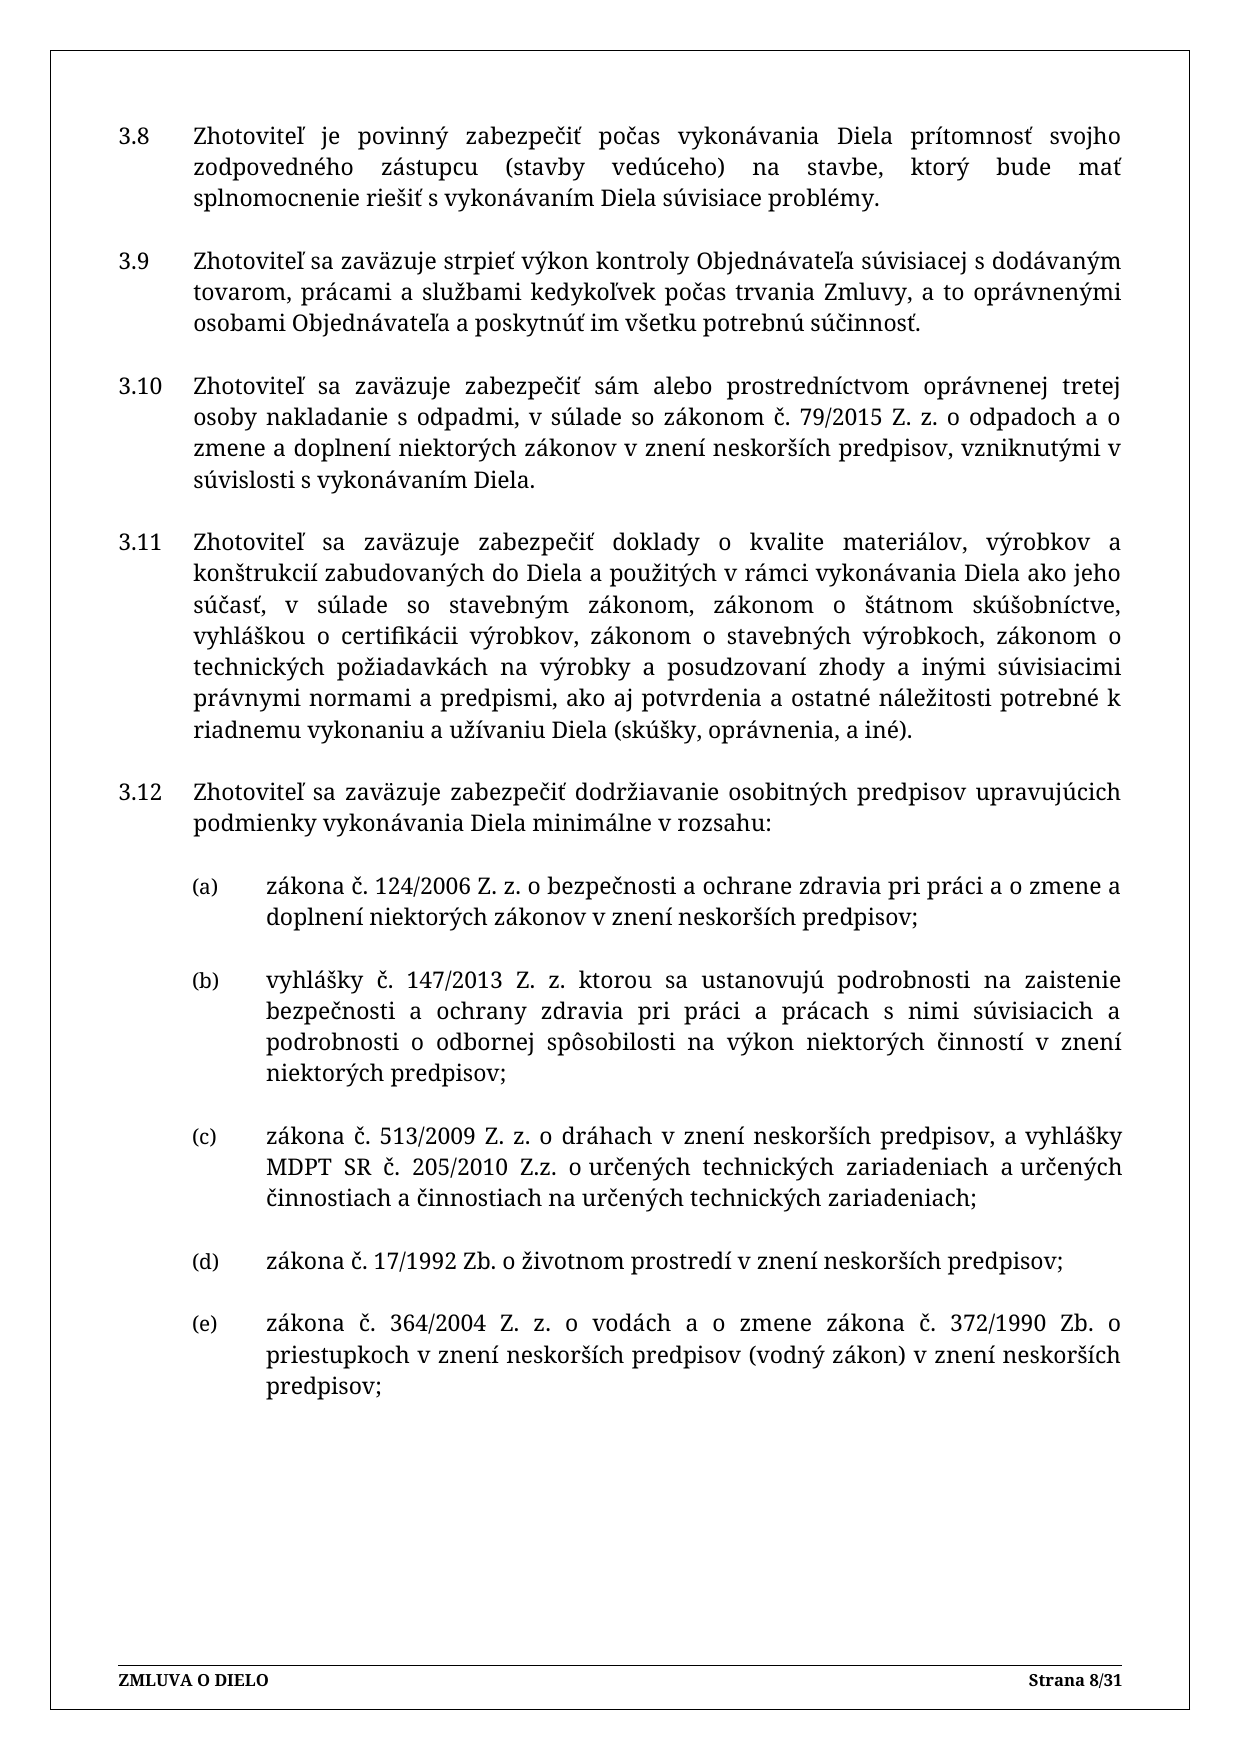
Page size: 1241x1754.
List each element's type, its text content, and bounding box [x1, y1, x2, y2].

list zákona č. 364/2004 Z. z. o vodách a o zmene zákona č. 372/1990 Zb. o priestupkoch v znení neskorších predpisov (vodný zákon) v znení neskorších predpisov; [192, 1307, 1122, 1401]
list Zhotoviteľ sa zaväzuje strpieť výkon kontroly Objednávateľa súvisiacej s dodávaným tovarom, prácami a službami kedykoľvek počas trvania Zmluvy, a to oprávnenými osobami Objednávateľa a poskytnúť im všetku potrebnú súčinnosť. [118, 245, 1122, 339]
list Zhotoviteľ je povinný zabezpečiť počas vykonávania Diela prítomnosť svojho zodpovedného zástupcu (stavby vedúceho) na stavbe, ktorý bude mať splnomocnenie riešiť s vykonávaním Diela súvisiace problémy. [118, 120, 1122, 214]
list zákona č. 124/2006 Z. z. o bezpečnosti a ochrane zdravia pri práci a o zmene a doplnení niektorých zákonov v znení neskorších predpisov; [192, 870, 1122, 932]
list Zhotoviteľ sa zaväzuje zabezpečiť doklady o kvalite materiálov, výrobkov a konštrukcií zabudovaných do Diela a použitých v rámci vykonávania Diela ako jeho súčasť, v súlade so stavebným zákonom, zákonom o štátnom skúšobníctve, vyhláškou o certifikácii výrobkov, zákonom o stavebných výrobkoch, zákonom o technických požiadavkách na výrobky a posudzovaní zhody a inými súvisiacimi právnymi normami a predpismi, ako aj potvrdenia a ostatné náležitosti potrebné k riadnemu vykonaniu a užívaniu Diela (skúšky, oprávnenia, a iné). [118, 526, 1122, 745]
list zákona č. 17/1992 Zb. o životnom prostredí v znení neskorších predpisov; [192, 1245, 1122, 1276]
list vyhlášky č. 147/2013 Z. z. ktorou sa ustanovujú podrobnosti na zaistenie bezpečnosti a ochrany zdravia pri práci a prácach s nimi súvisiacich a podrobnosti o odbornej spôsobilosti na výkon niektorých činností v znení niektorých predpisov; [192, 964, 1122, 1089]
list Zhotoviteľ sa zaväzuje zabezpečiť sám alebo prostredníctvom oprávnenej tretej osoby nakladanie s odpadmi, v súlade so zákonom č. 79/2015 Z. z. o odpadoch a o zmene a doplnení niektorých zákonov v znení neskorších predpisov, vzniknutými v súvislosti s vykonávaním Diela. [118, 370, 1122, 495]
list zákona č. 513/2009 Z. z. o dráhach v znení neskorších predpisov, a vyhlášky MDPT SR č. 205/2010 Z.z. o určených technických zariadeniach a určených činnostiach a činnostiach na určených technických zariadeniach; [192, 1120, 1122, 1214]
list Zhotoviteľ sa zaväzuje zabezpečiť dodržiavanie osobitných predpisov upravujúcich podmienky vykonávania Diela minimálne v rozsahu: [118, 776, 1122, 839]
